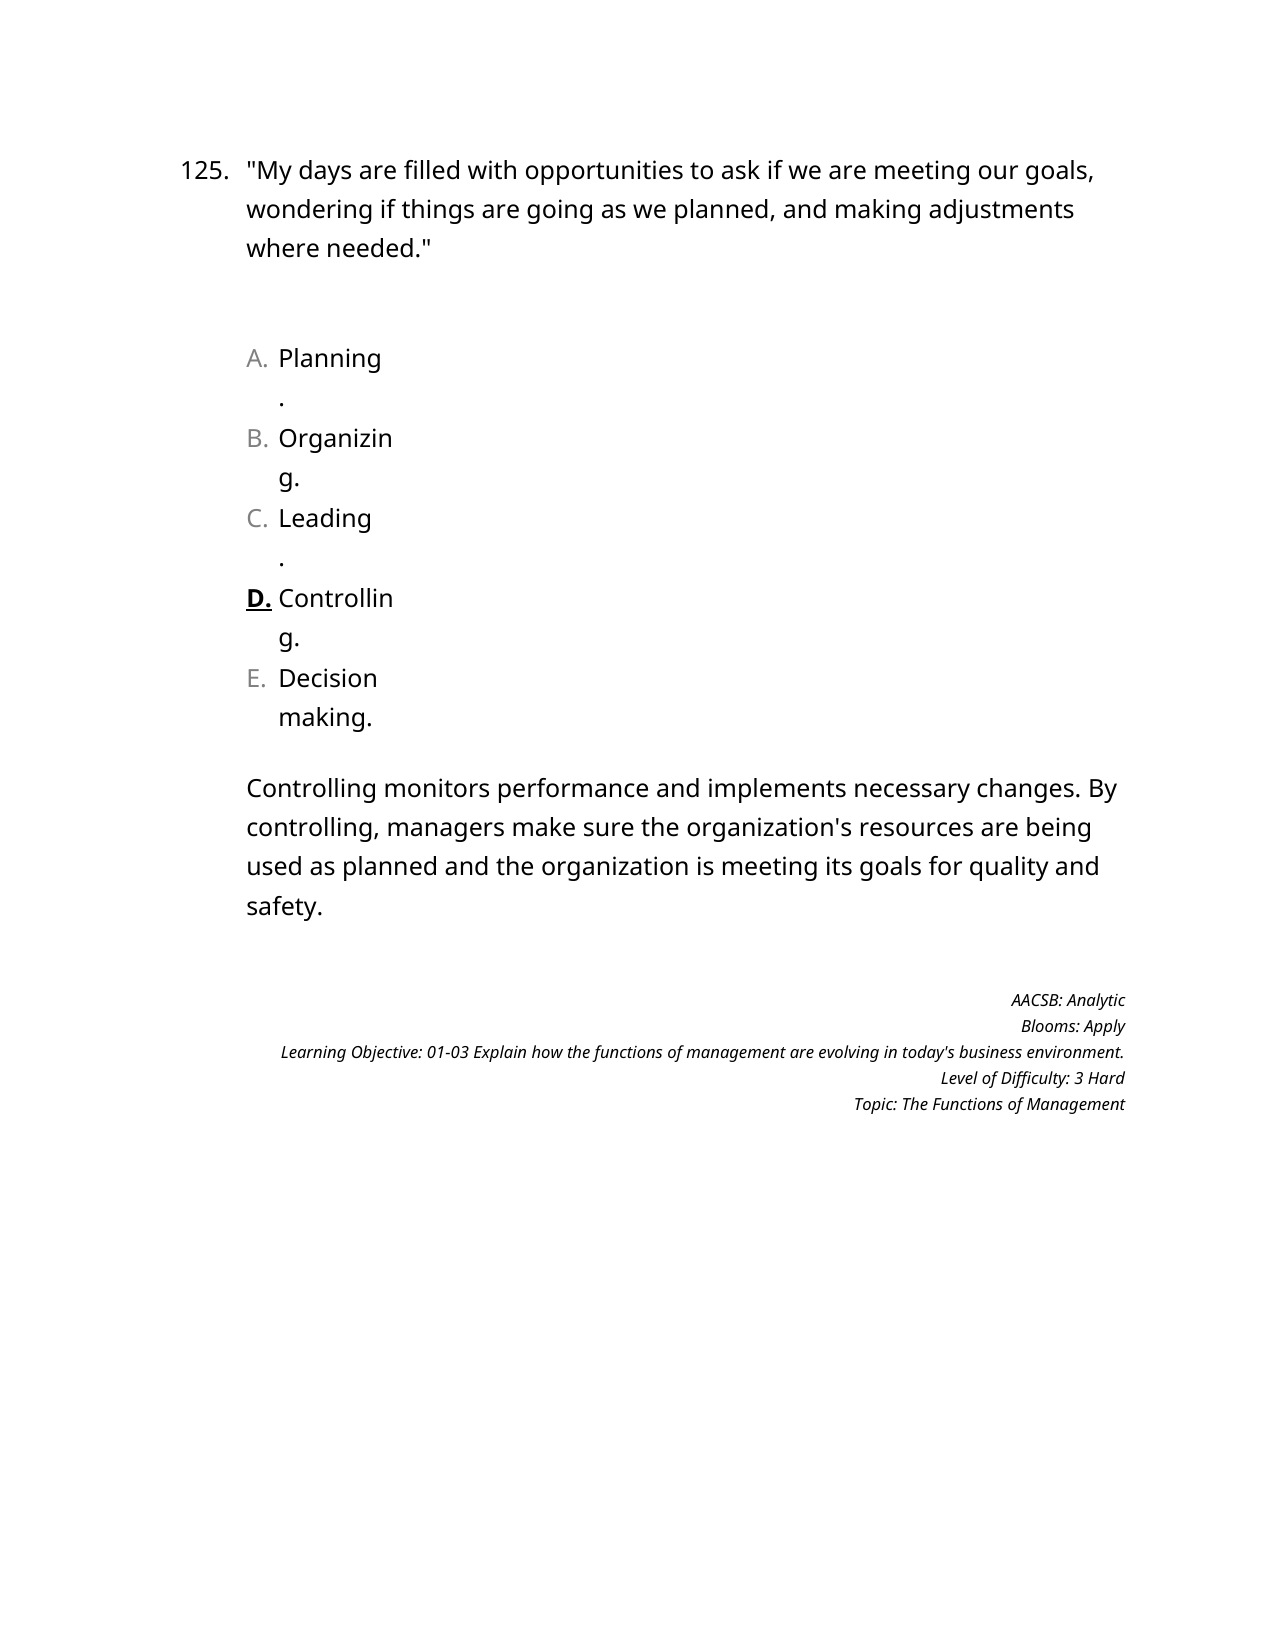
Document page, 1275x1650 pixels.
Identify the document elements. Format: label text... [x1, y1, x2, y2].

table_header 125. [180, 153, 246, 959]
table_header AACSB: Analytic Blooms: Apply Learning Objective: 01-03 Explain how the functions of management are evolving in today's business environment. Level of Difficulty: 3 Hard Topic: The Functions of Management [180, 989, 1125, 1151]
table_header "My days are filled with opportunities to ask if we are meeting our goals, wondering if things are going as we planned, and making adjustments where needed." Controlling monitors performance and implements necessary changes. By controlling, managers make sure the organization's resources are being used as planned and the organization is meeting its goals for quality and safety. [246, 153, 1125, 959]
